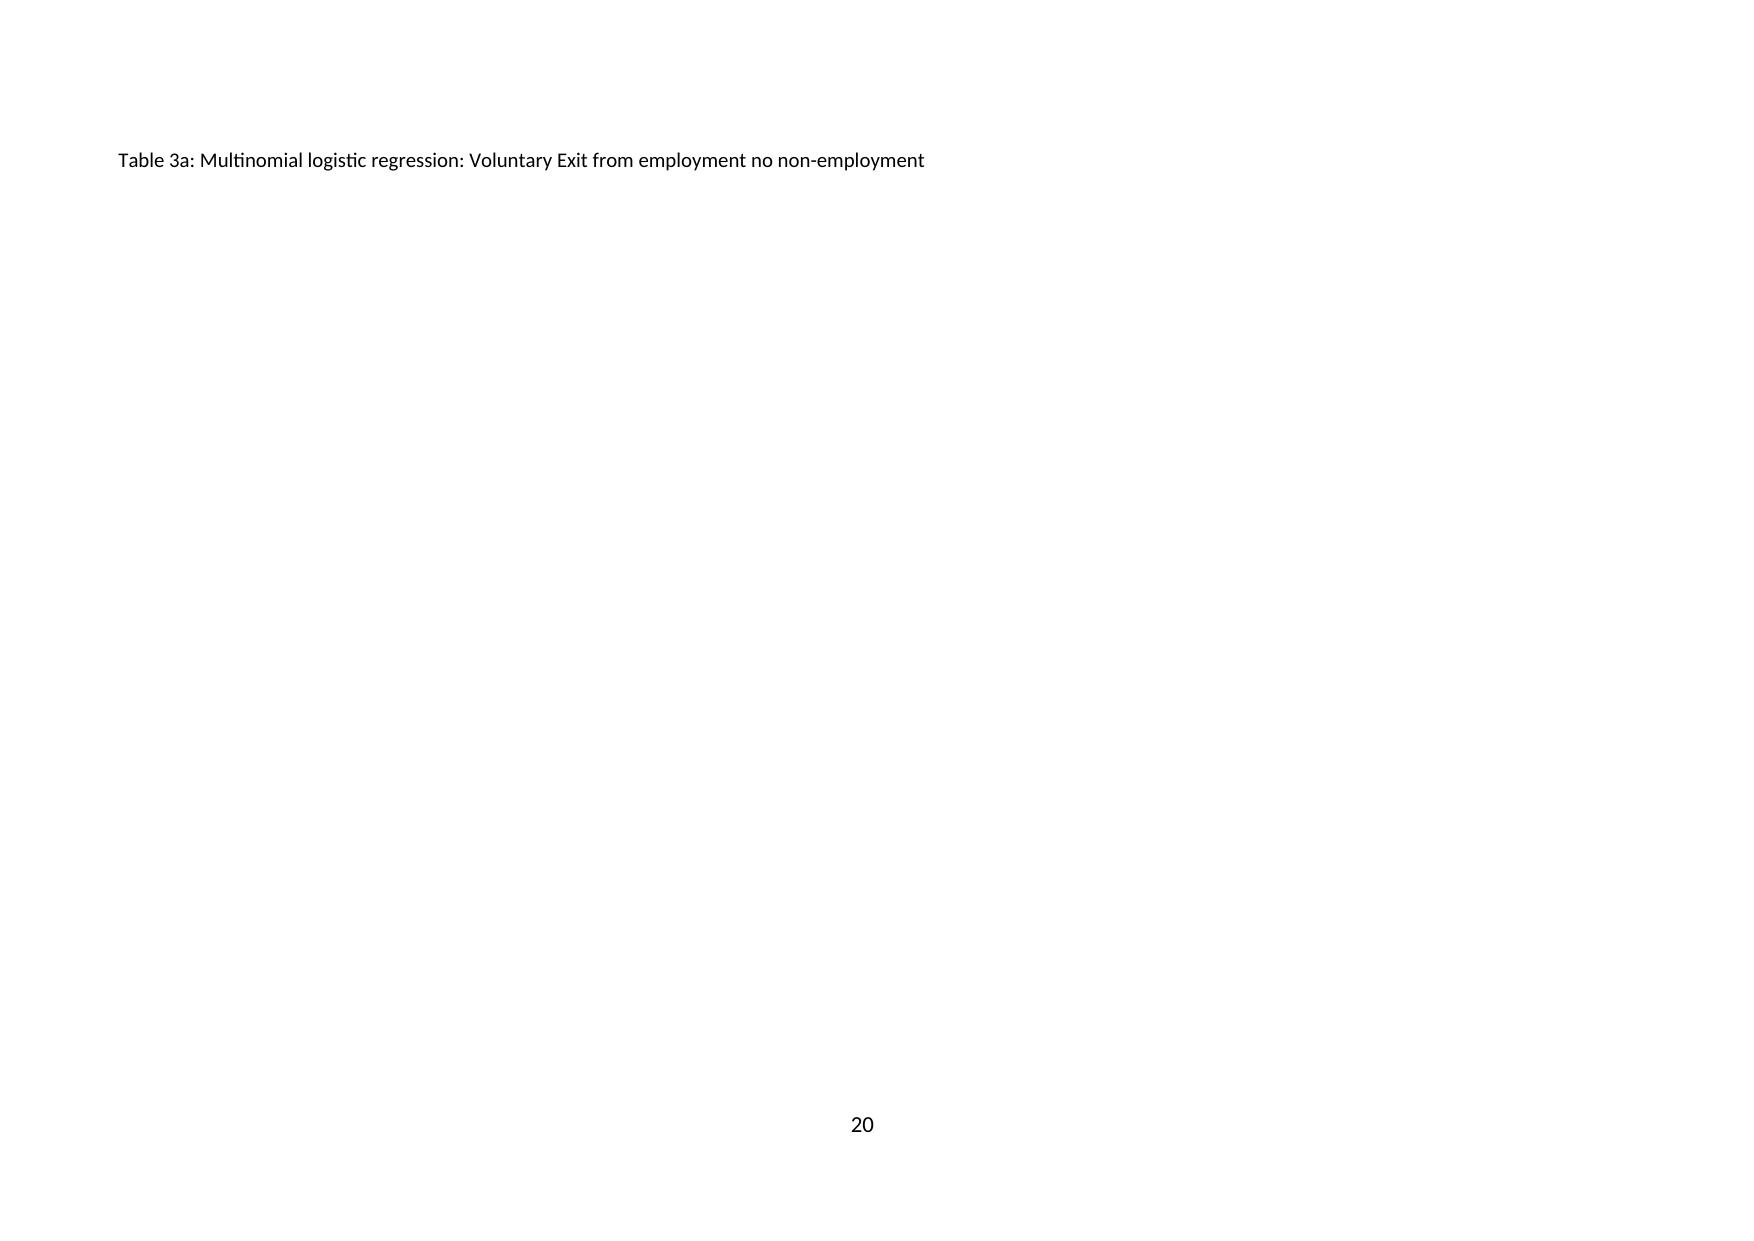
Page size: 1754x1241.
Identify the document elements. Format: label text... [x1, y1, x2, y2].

list Table 3a: Multinomial logistic regression: Voluntary Exit from employment no non-employment [118, 148, 1606, 173]
